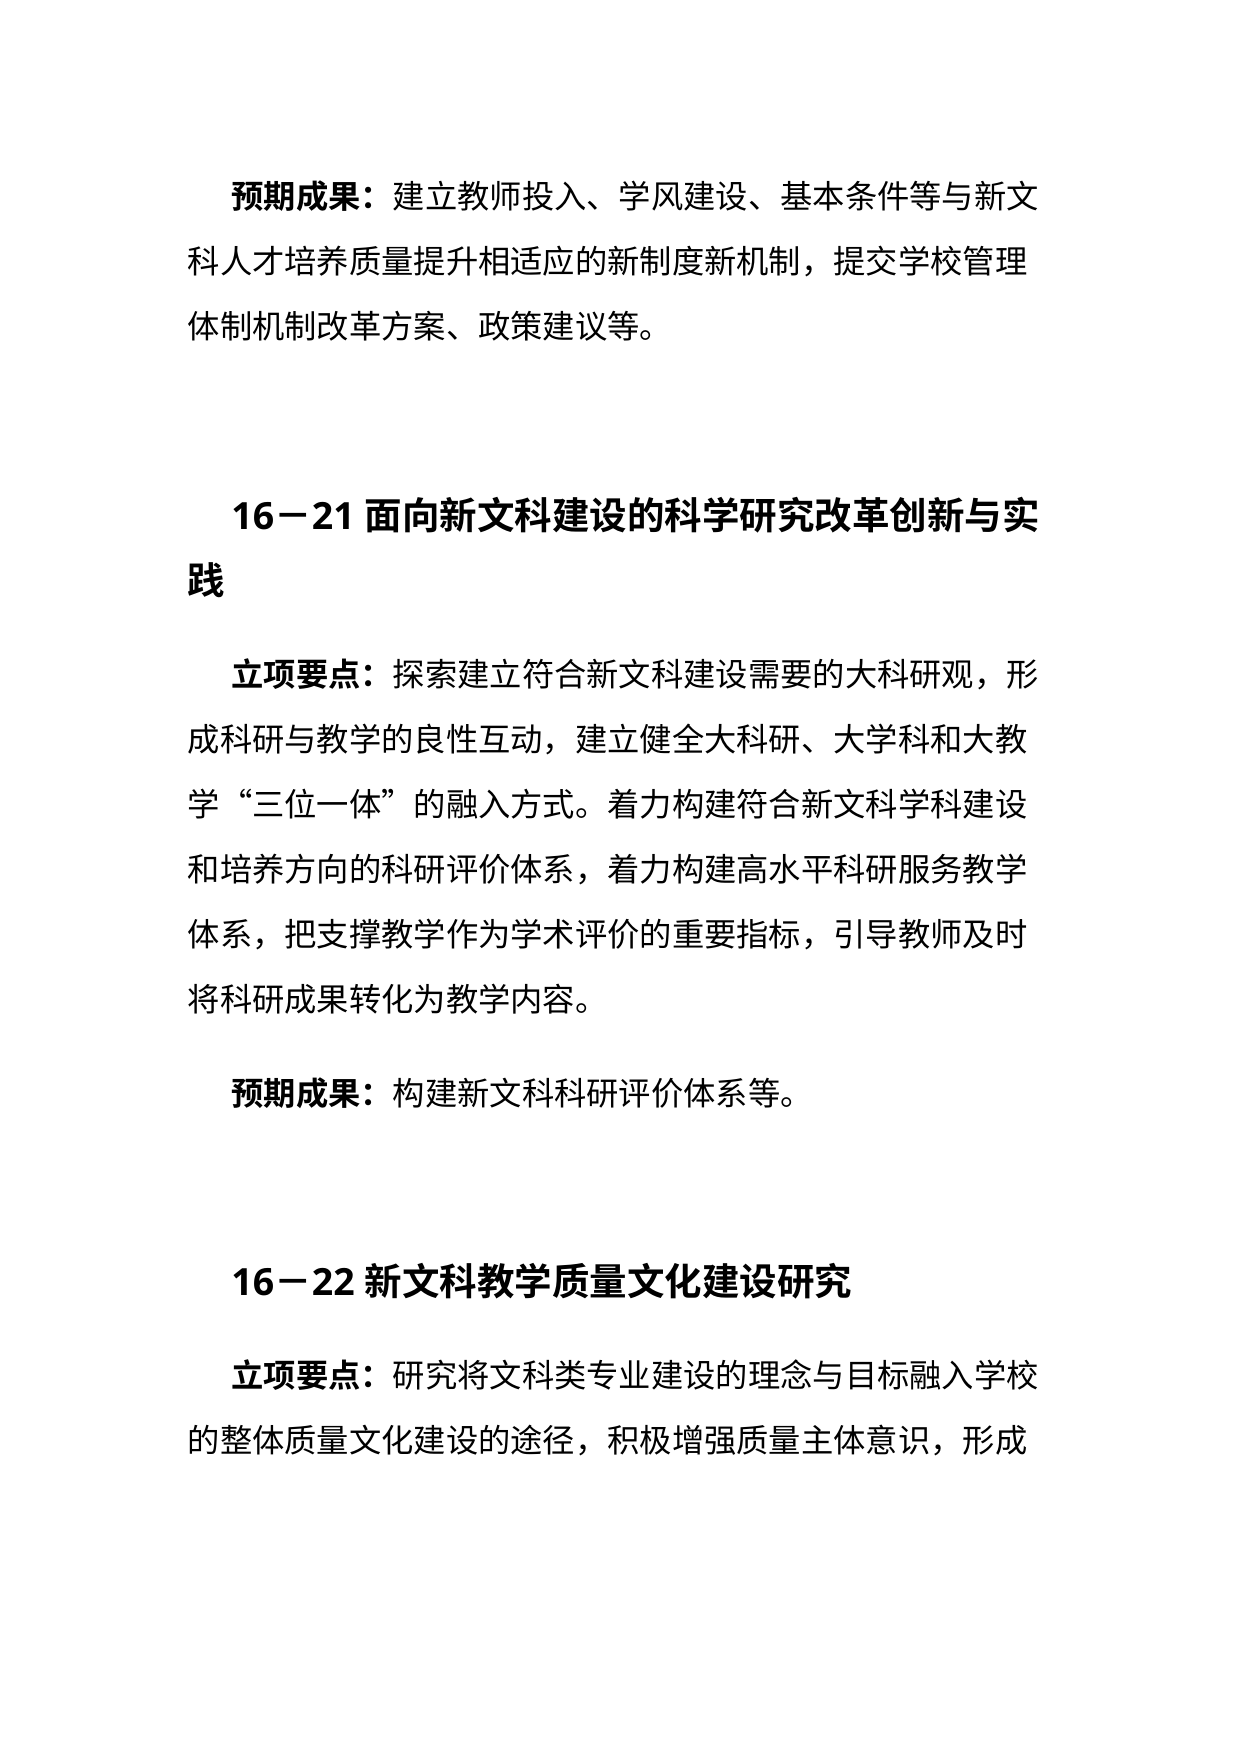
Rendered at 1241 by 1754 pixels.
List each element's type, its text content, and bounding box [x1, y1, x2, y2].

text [187, 1341, 1053, 1471]
text 预期成果：构建新文科科研评价体系等。 [187, 1059, 1053, 1124]
subtitle 16－21 面向新文科建设的科学研究改革创新与实践 [187, 480, 1053, 610]
text 立项要点：探索建立符合新文科建设需要的大科研观，形成科研与教学的良性互动，建立健全大科研、大学科和大教学“三位一体”的融入方式。着力构建符合新文科学科建设和培养方向的科研评价体系，着力构建高水平科研服务教学体系，把支撑教学作为学术评价的重要指标，引导教师及时将科研成果转化为教学内容。 [187, 639, 1053, 1029]
subtitle 16－22 新文科教学质量文化建设研究 [187, 1247, 1053, 1312]
text 预期成果：建立教师投入、学风建设、基本条件等与新文科人才培养质量提升相适应的新制度新机制，提交学校管理体制机制改革方案、政策建议等。 [187, 162, 1053, 357]
